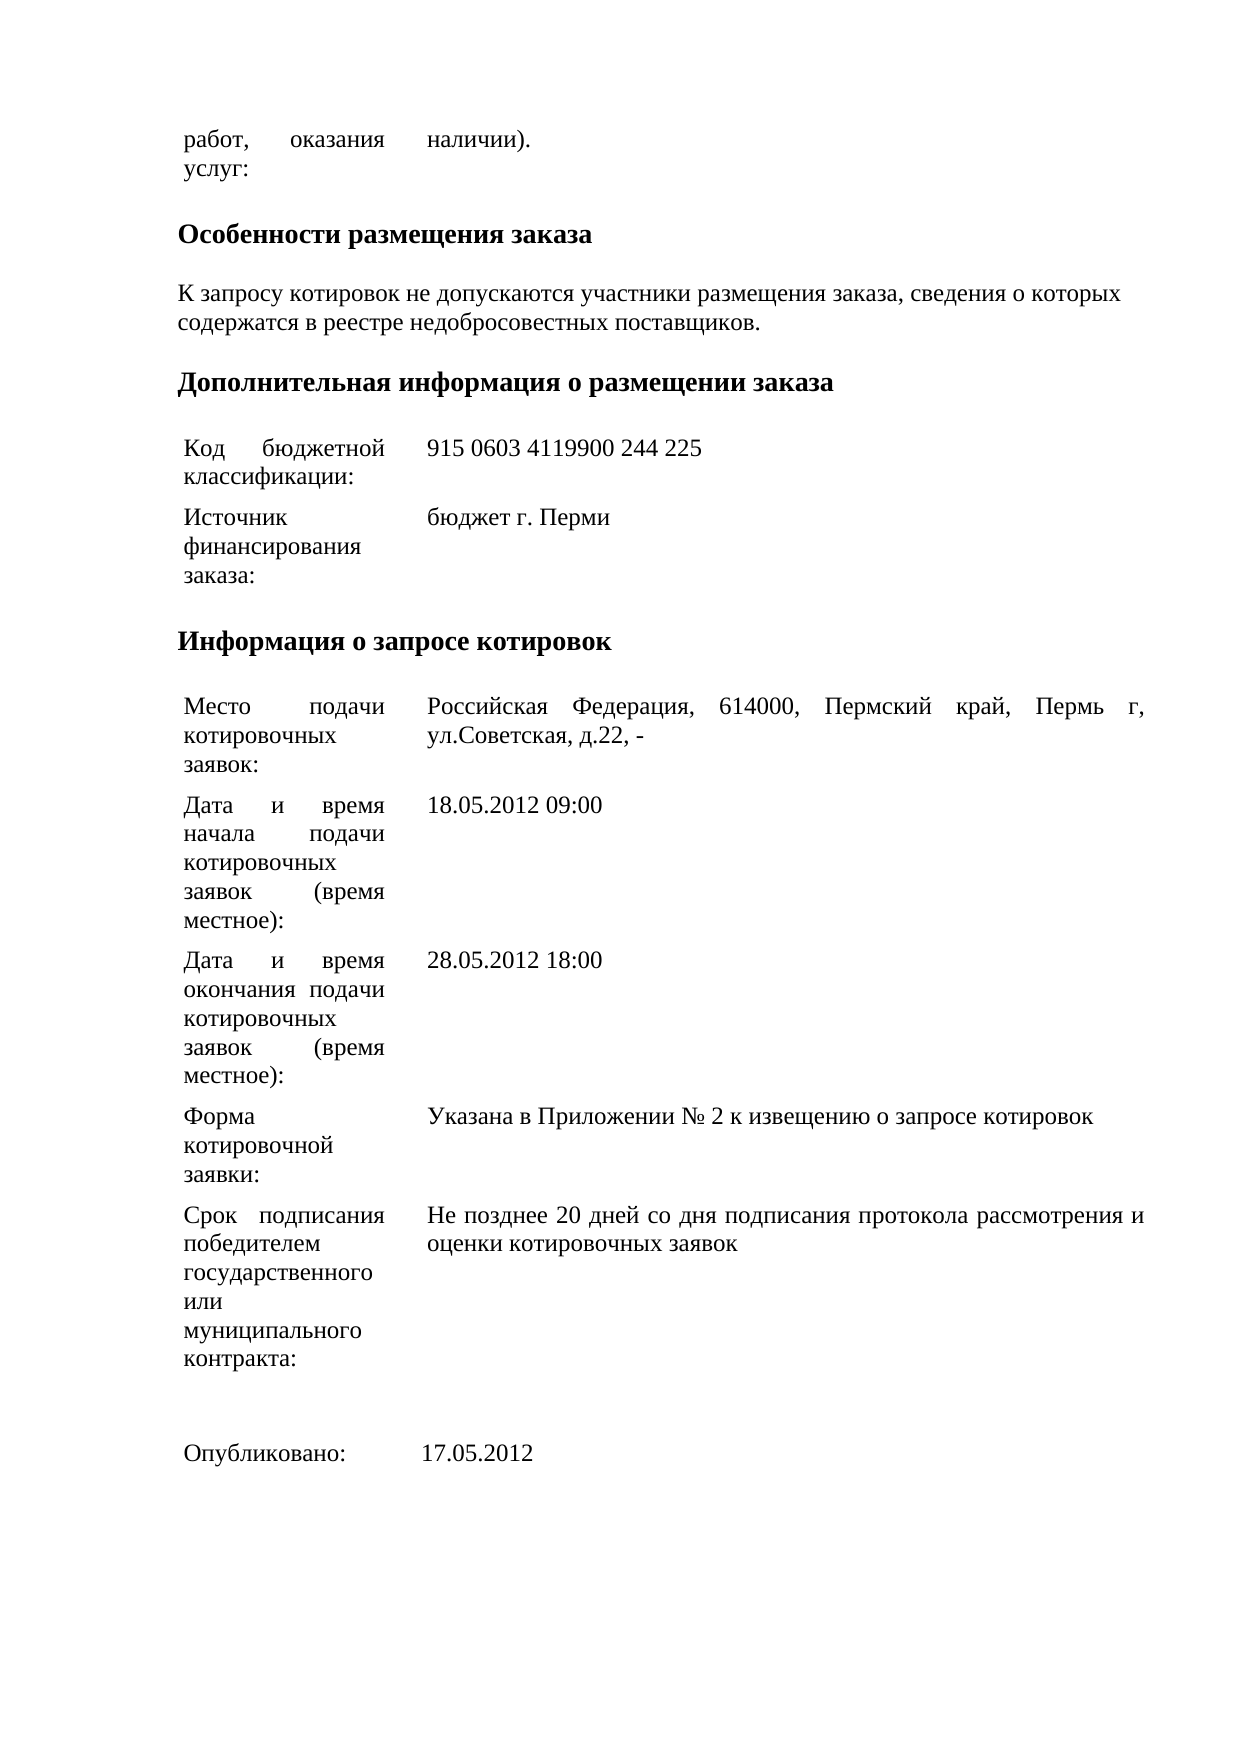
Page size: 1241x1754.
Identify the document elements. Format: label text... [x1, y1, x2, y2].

table_cell Дата и время окончания подачи котировочных заявок (время местное): [177, 940, 421, 1095]
table_header Код бюджетной классификации: [177, 427, 421, 496]
text Дополнительная информация о размещении заказа [177, 365, 1152, 397]
table_cell 28.05.2012 18:00 [421, 940, 1152, 1095]
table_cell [177, 118, 421, 188]
text К запросу котировок не допускаются участники размещения заказа, сведения о которых содержатся в реестре недобросовестных поставщиков. [177, 278, 1152, 336]
table_cell Не позднее 20 дней со дня подписания протокола рассмотрения и оценки котировочных заявок [421, 1194, 1152, 1378]
table_cell 18.05.2012 09:00 [421, 784, 1152, 939]
table_header 915 0603 4119900 244 225 [421, 427, 1152, 496]
text Информация о запросе котировок [177, 624, 1152, 656]
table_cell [421, 118, 1152, 188]
table_header Опубликовано: [177, 1432, 421, 1473]
table_cell Указана в Приложении № 2 к извещению о запросе котировок [421, 1095, 1152, 1194]
table_header Российская Федерация, 614000, Пермский край, Пермь г, ул.Советская, д.22, - [421, 685, 1152, 784]
text Особенности размещения заказа [177, 217, 1152, 249]
table_header Место подачи котировочных заявок: [177, 685, 421, 784]
table_cell Дата и время начала подачи котировочных заявок (время местное): [177, 784, 421, 939]
table_header 17.05.2012 [421, 1432, 1152, 1473]
table_cell Источник финансирования заказа: [177, 496, 421, 594]
table_cell бюджет г. Перми [421, 496, 1152, 594]
table_cell Срок подписания победителем государственного или муниципального контракта: [177, 1194, 421, 1378]
table_cell Форма котировочной заявки: [177, 1095, 421, 1194]
